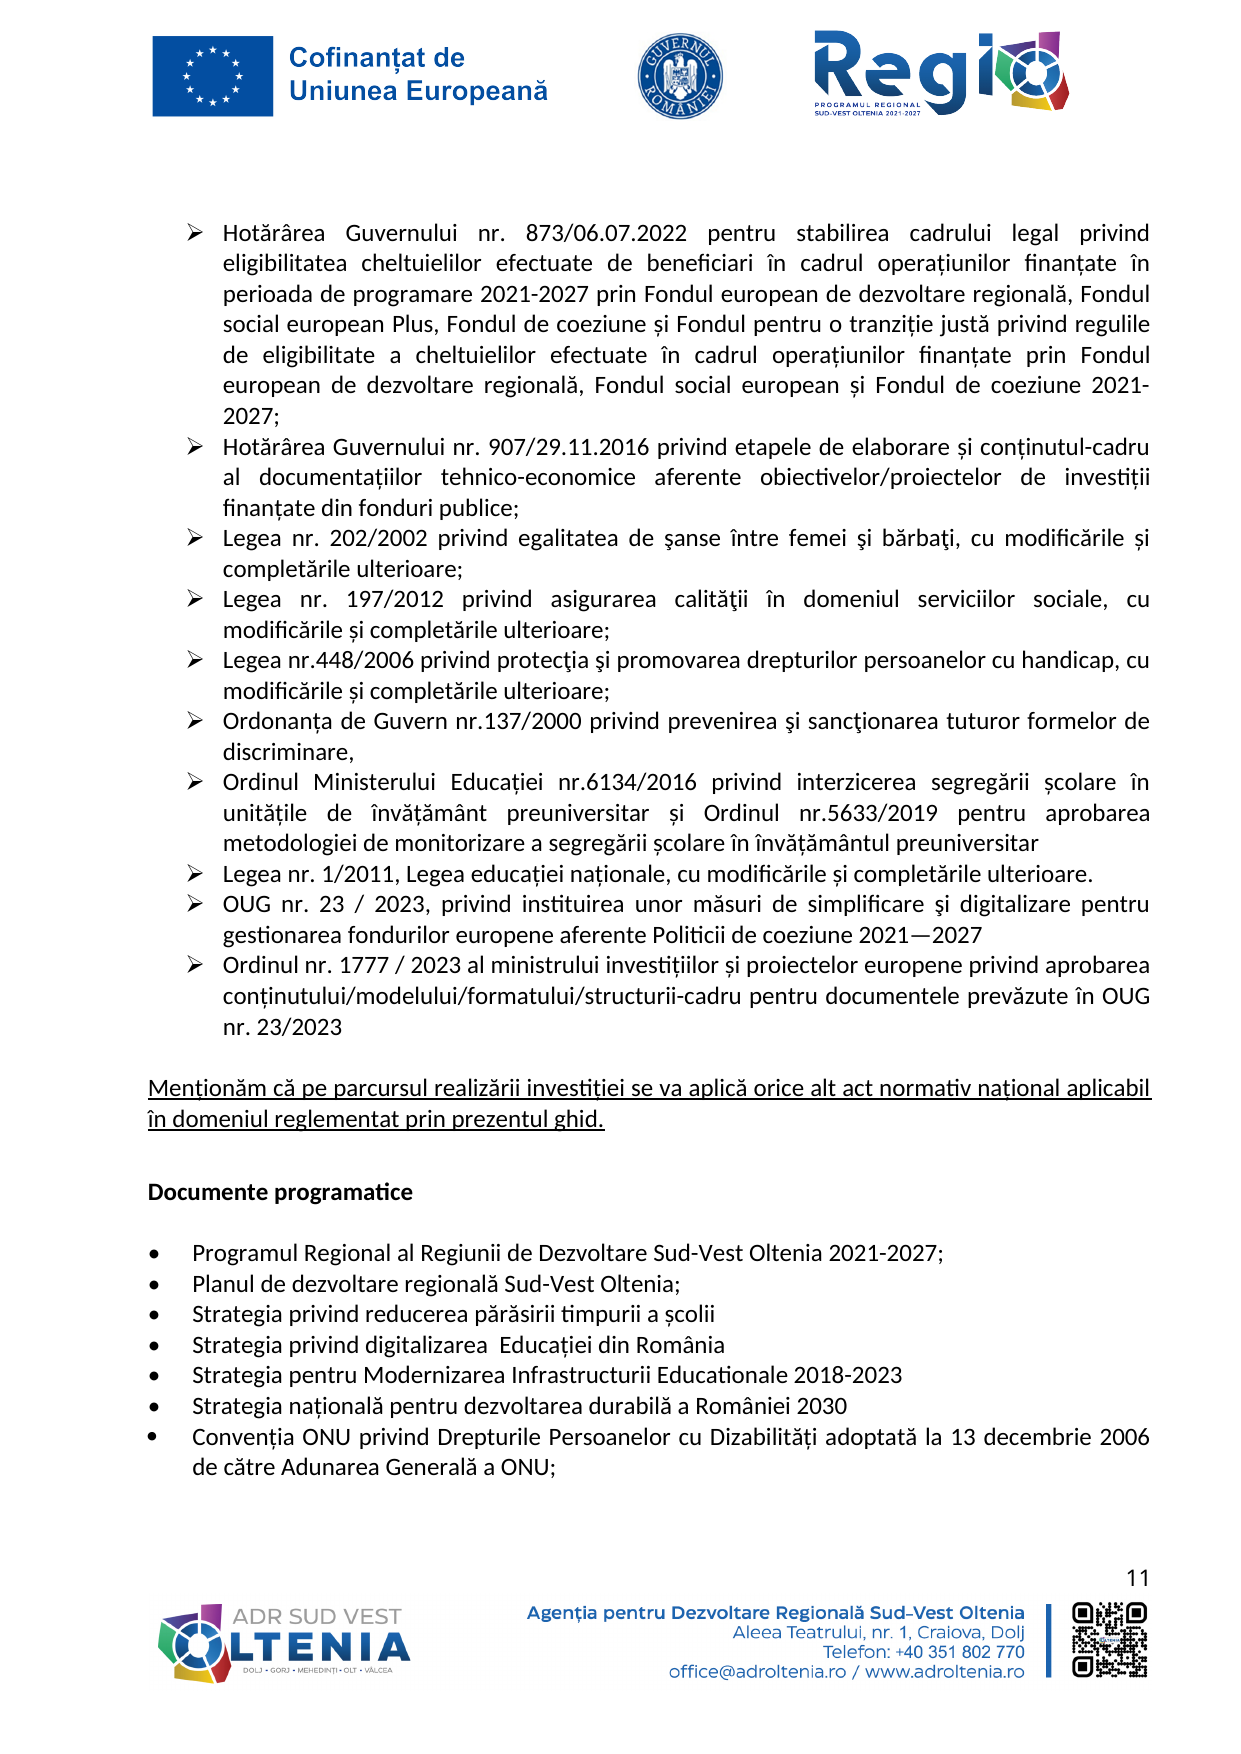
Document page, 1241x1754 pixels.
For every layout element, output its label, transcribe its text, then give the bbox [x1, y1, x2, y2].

list Ordonanța de Guvern nr.137/2000 privind prevenirea şi sancţionarea tuturor formelor de discriminare, [185, 705, 1152, 766]
picture [147, 31, 550, 120]
list OUG nr. 23 / 2023, privind instituirea unor măsuri de simplificare şi digitalizare pentru gestionarea fondurilor europene aferente Politicii de coeziune 2021—2027 [185, 888, 1152, 949]
list Convenția ONU privind Drepturile Persoanelor cu Dizabilități adoptată la 13 decembrie 2006 de către Adunarea Generală a ONU; [148, 1421, 1152, 1482]
list Strategia pentru Modernizarea Infrastructurii Educationale 2018-2023 [148, 1359, 1152, 1390]
list Legea nr. 1/2011, Legea educației naționale, cu modificările și completările ulterioare. [185, 858, 1152, 888]
text Documente programatice [148, 1176, 1152, 1207]
list Hotărârea Guvernului nr. 873/06.07.2022 pentru stabilirea cadrului legal privind eligibilitatea cheltuielilor efectuate de beneficiari în cadrul operațiunilor finanțate în perioada de programare 2021-2027 prin Fondul european de dezvoltare regională, Fondul social european Plus, Fondul de coeziune și Fondul pentru o tranziție justă privind regulile de eligibilitate a cheltuielilor efectuate în cadrul operațiunilor finanțate prin Fondul european de dezvoltare regională, Fondul social european și Fondul de coeziune 2021-2027; [185, 217, 1152, 431]
text Menționăm că pe parcursul realizării investiției se va aplică orice alt act normativ național aplicabil în domeniul reglementat prin prezentul ghid. [148, 1072, 1152, 1098]
list Ordinul nr. 1777 / 2023 al ministrului investițiilor și proiectelor europene privind aprobarea conținutului/modelului/formatului/structurii-cadru pentru documentele prevăzute în OUG nr. 23/2023 [185, 949, 1152, 1041]
list Strategia privind digitalizarea Educației din România [148, 1329, 1152, 1359]
picture [812, 29, 1071, 119]
text Menționăm că pe parcursul realizării investiției se va aplică orice alt act normativ național aplicabil în domeniul reglementat prin prezentul ghid. [148, 1100, 1152, 1133]
list Strategia privind reducerea părăsirii timpurii a școlii [148, 1298, 1152, 1329]
list Legea nr.448/2006 privind protecţia şi promovarea drepturilor persoanelor cu handicap, cu modificările și completările ulterioare; [185, 644, 1152, 705]
list Legea nr. 202/2002 privind egalitatea de şanse între femei şi bărbaţi, cu modificările și completările ulterioare; [185, 522, 1152, 583]
list Strategia națională pentru dezvoltarea durabilă a României 2030 [148, 1390, 1152, 1421]
list Ordinul Ministerului Educației nr.6134/2016 privind interzicerea segregării școlare în unitățile de învățământ preuniversitar și Ordinul nr.5633/2019 pentru aprobarea metodologiei de monitorizare a segregării școlare în învățământul preuniversitar [185, 766, 1152, 858]
list Hotărârea Guvernului nr. 907/29.11.2016 privind etapele de elaborare și conținutul-cadru al documentațiilor tehnico-economice aferente obiectivelor/proiectelor de investiții finanțate din fonduri publice; [185, 431, 1152, 522]
list Legea nr. 197/2012 privind asigurarea calităţii în domeniul serviciilor sociale, cu modificările și completările ulterioare; [185, 583, 1152, 644]
picture [633, 31, 728, 121]
list Planul de dezvoltare regională Sud-Vest Oltenia; [148, 1268, 1152, 1298]
picture [148, 1593, 1152, 1691]
list Programul Regional al Regiunii de Dezvoltare Sud-Vest Oltenia 2021-2027; [148, 1237, 1152, 1268]
